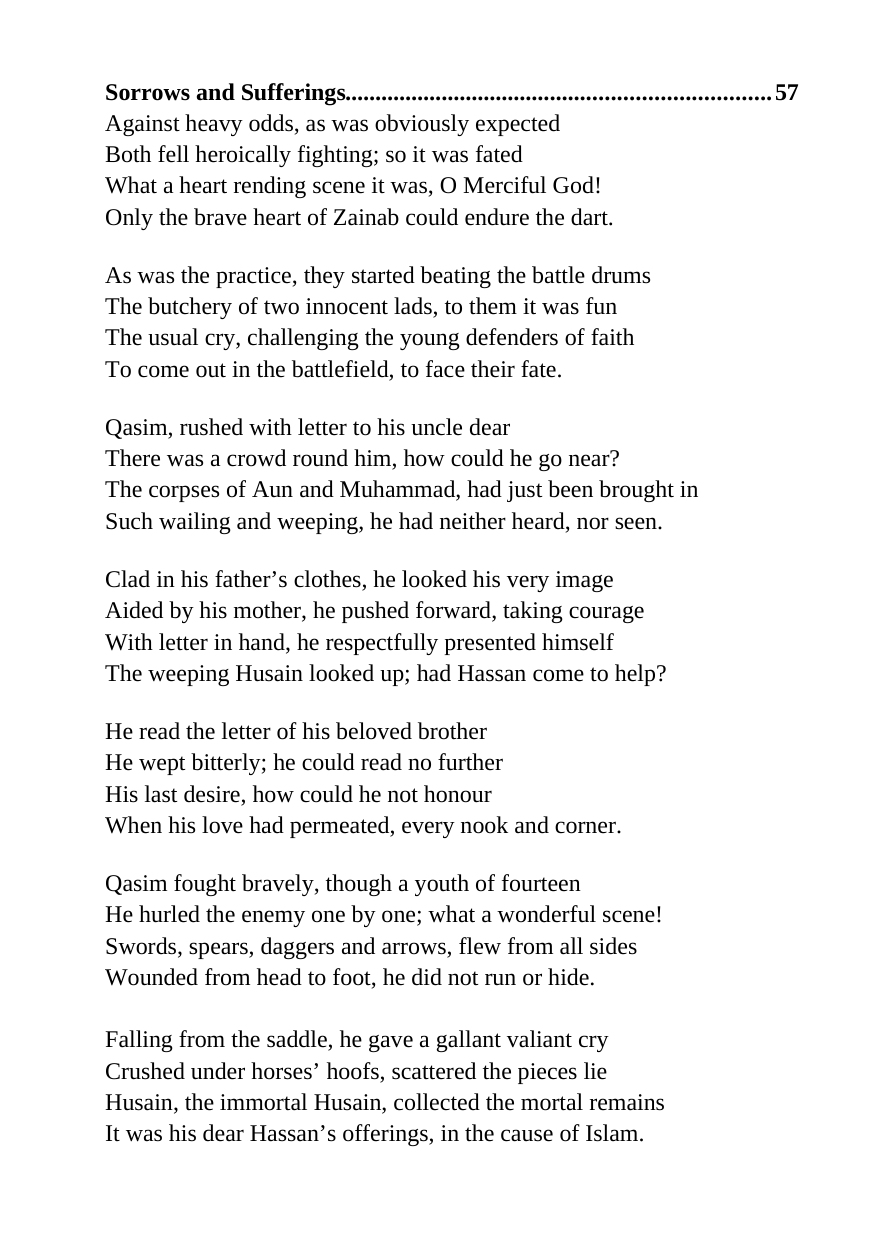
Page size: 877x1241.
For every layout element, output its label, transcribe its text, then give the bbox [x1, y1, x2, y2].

text Clad in his father’s clothes, he looked his very image [105, 562, 802, 594]
text Husain, the immortal Husain, collected the mortal remains [105, 1085, 802, 1117]
text The corpses of Aun and Muhammad, had just been brought in [105, 473, 802, 504]
text As was the practice, they started beating the battle drums [105, 258, 802, 289]
text Falling from the saddle, he gave a gallant valiant cry [105, 1023, 802, 1054]
text The usual cry, challenging the young defenders of faith [105, 321, 802, 352]
text With letter in hand, he respectfully presented himself [105, 625, 802, 656]
text Wounded from head to foot, he did not run or hide. [105, 960, 802, 992]
text He wept bitterly; he could read no further [105, 746, 802, 777]
text It was his dear Hassan’s offerings, in the cause of Islam. [105, 1117, 802, 1148]
text He hurled the enemy one by one; what a wonderful scene! [105, 898, 802, 929]
text Against heavy odds, as was obviously expected [105, 106, 802, 137]
text Qasim, rushed with letter to his uncle dear [105, 410, 802, 442]
text What a heart rending scene it was, O Merciful God! [105, 169, 802, 200]
text When his love had permeated, every nook and corner. [105, 808, 802, 839]
text His last desire, how could he not honour [105, 777, 802, 808]
text There was a crowd round him, how could he go near? [105, 442, 802, 473]
text The butchery of two innocent lads, to them it was fun [105, 289, 802, 321]
text Both fell heroically fighting; so it was fated [105, 137, 802, 169]
text The weeping Husain looked up; had Hassan come to help? [105, 656, 802, 687]
text Aided by his mother, he pushed forward, taking courage [105, 594, 802, 625]
text To come out in the battlefield, to face their fate. [105, 352, 802, 383]
text Qasim fought bravely, though a youth of fourteen [105, 867, 802, 898]
text Such wailing and weeping, he had neither heard, nor seen. [105, 504, 802, 535]
text Swords, spears, daggers and arrows, flew from all sides [105, 929, 802, 960]
text Only the brave heart of Zainab could endure the dart. [105, 200, 802, 231]
text He read the letter of his beloved brother [105, 714, 802, 746]
text Crushed under horses’ hoofs, scattered the pieces lie [105, 1054, 802, 1085]
